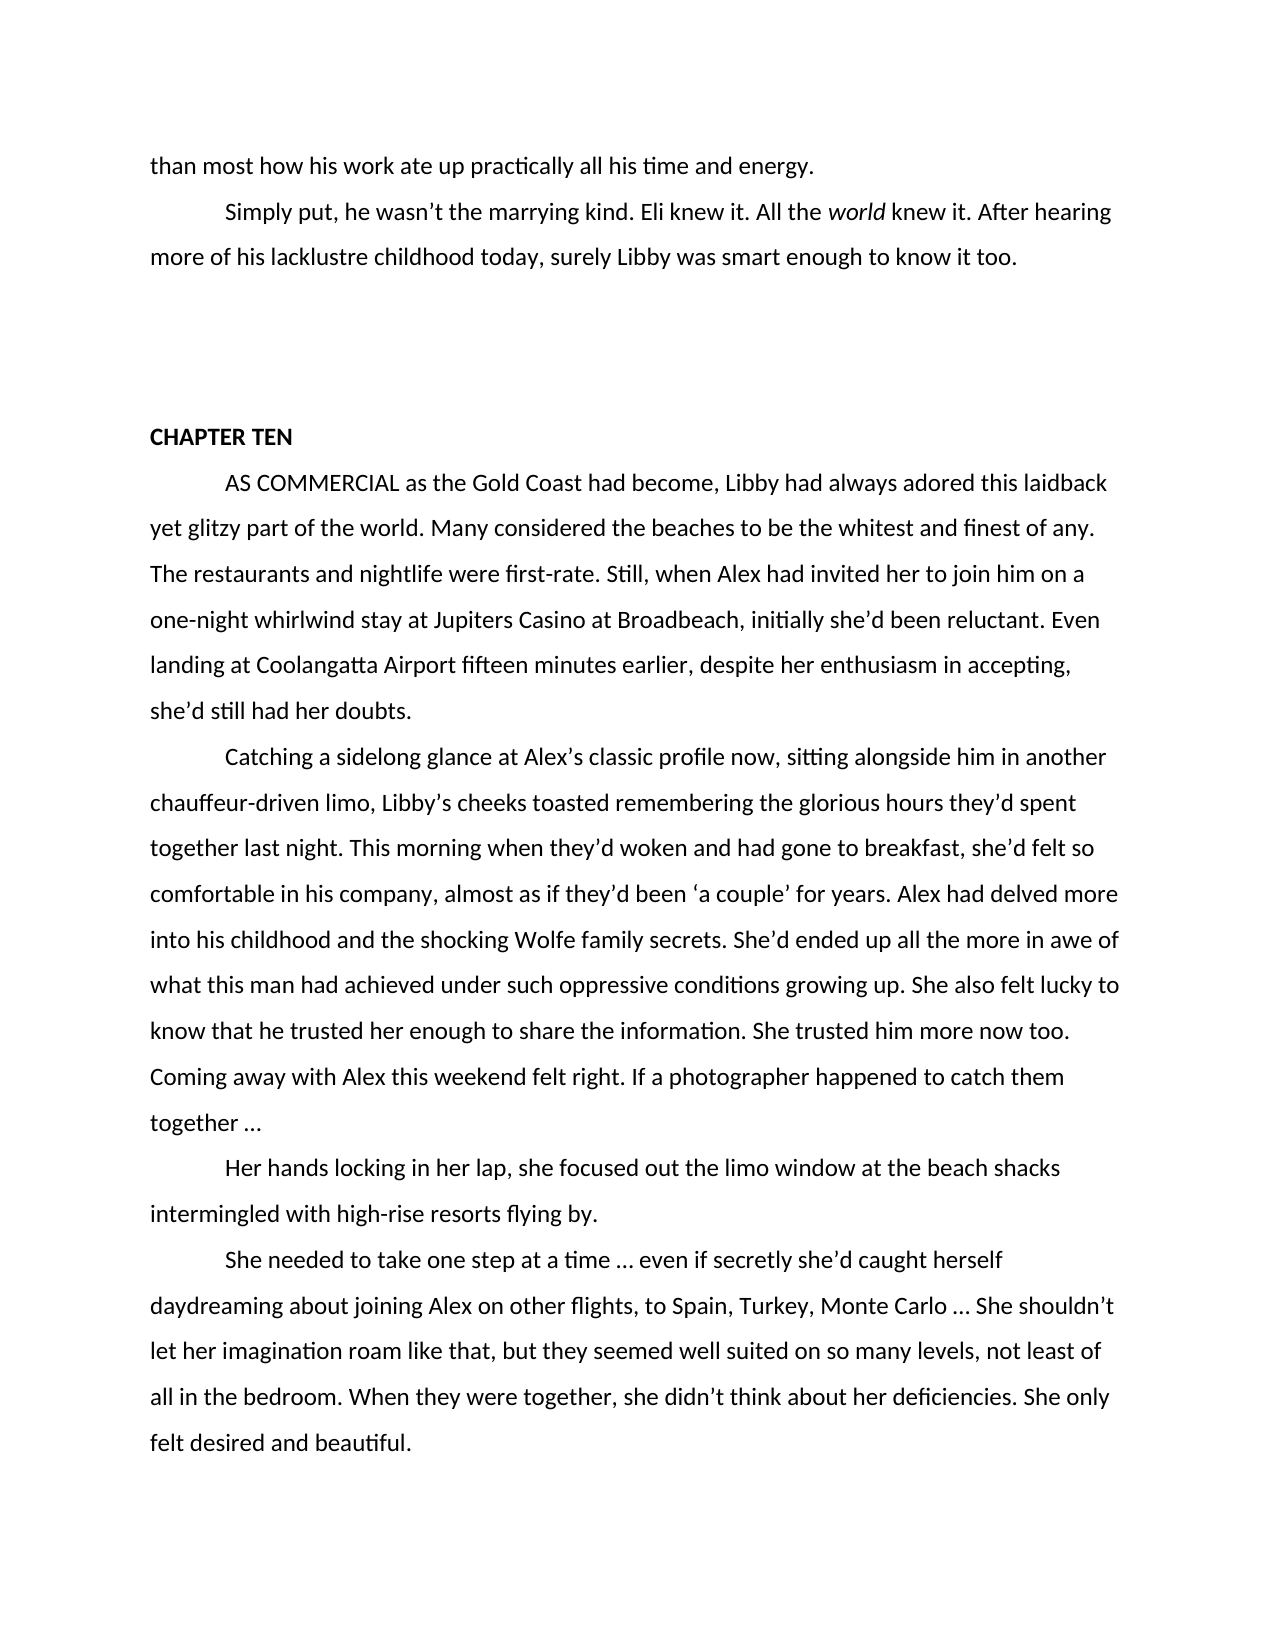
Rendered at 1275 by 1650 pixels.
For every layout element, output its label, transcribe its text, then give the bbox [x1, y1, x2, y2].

text She needed to take one step at a time … even if secretly she’d caught herself daydreaming about joining Alex on other flights, to Spain, Turkey, Monte Carlo … She shouldn’t let her imagination roam like that, but they seemed well suited on so many levels, not least of all in the bedroom. When they were together, she didn’t think about her deficiencies. She only felt desired and beautiful. [150, 1244, 1125, 1457]
text CHAPTER TEN [150, 421, 1125, 451]
text AS COMMERCIAL as the Gold Coast had become, Libby had always adored this laidback yet glitzy part of the world. Many considered the beaches to be the whitest and finest of any. The restaurants and nightlife were first-rate. Still, when Alex had invited her to join him on a one-night whirlwind stay at Jupiters Casino at Broadbeach, initially she’d been reluctant. Even landing at Coolangatta Airport fifteen minutes earlier, despite her enthusiasm in accepting, she’d still had her doubts. [150, 467, 1125, 726]
text Simply put, he wasn’t the marrying kind. Eli knew it. All the world knew it. After hearing more of his lacklustre childhood today, surely Libby was smart enough to know it too. [150, 196, 1125, 272]
text Catching a sidelong glance at Alex’s classic profile now, sitting alongside him in another chauffeur-driven limo, Libby’s cheeks toasted remembering the glorious hours they’d spent together last night. This morning when they’d woken and had gone to breakfast, she’d felt so comfortable in his company, almost as if they’d been ‘a couple’ for years. Alex had delved more into his childhood and the shocking Wolfe family secrets. She’d ended up all the more in awe of what this man had achieved under such oppressive conditions growing up. She also felt lucky to know that he trusted her enough to share the information. She trusted him more now too. Coming away with Alex this weekend felt right. If a photographer happened to catch them together … [150, 741, 1125, 1137]
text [150, 150, 1125, 181]
text Her hands locking in her lap, she focused out the limo window at the beach shacks intermingled with high-rise resorts flying by. [150, 1153, 1125, 1229]
